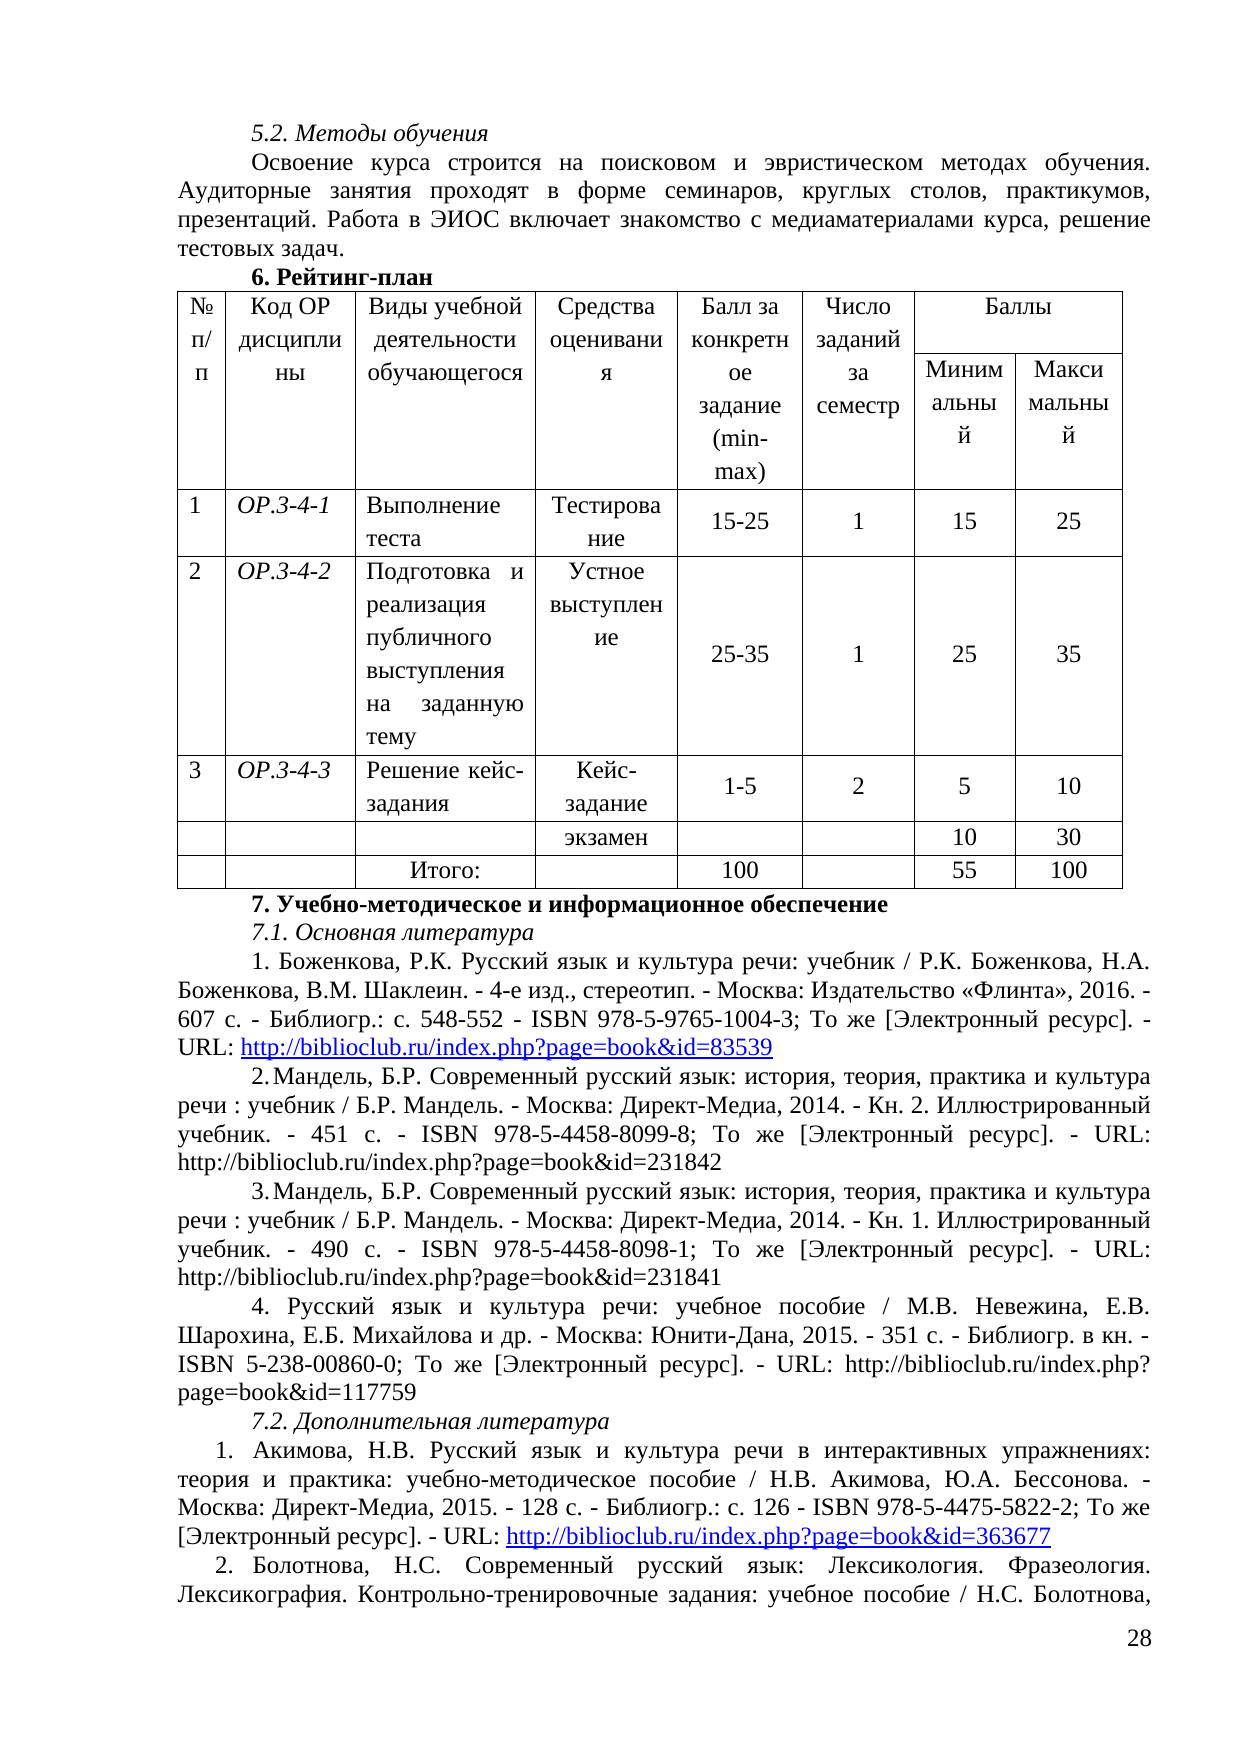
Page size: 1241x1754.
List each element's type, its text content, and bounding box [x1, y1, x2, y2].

text 7. Учебно-методическое и информационное обеспечение [177, 889, 1152, 917]
table_cell 1 [803, 557, 914, 754]
table_cell 30 [1016, 822, 1122, 854]
text 6. Рейтинг-план [177, 262, 1152, 291]
text 4. Русский язык и культура речи: учебное пособие / М.В. Невежина, Е.В. Шарохина, Е.Б. Михайлова и др. - Москва: Юнити-Дана, 2015. - 351 с. - Библиогр. в кн. - ISBN 5-238-00860-0; То же [Электронный ресурс]. - URL: http://biblioclub.ru/index.php?page=book&id=117759 [177, 1291, 1152, 1406]
table_header Код ОР дисциплины [226, 292, 355, 489]
table_cell Подготовка и реализация публичного выступления на заданную тему [356, 557, 535, 754]
table_cell 2 [803, 756, 914, 821]
table_cell ОР.3-4-1 [226, 490, 355, 556]
table_cell 15-25 [678, 490, 802, 556]
table_header Число заданий за семестр [803, 292, 914, 489]
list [177, 1550, 1152, 1607]
table_cell Тестирование [536, 490, 677, 556]
table_cell Кейс-задание [536, 756, 677, 821]
table_cell 1 [803, 490, 914, 556]
table_cell 1-5 [678, 756, 802, 821]
table_cell Устное выступление [536, 557, 677, 754]
text 7.1. Основная литература [177, 917, 1152, 946]
table_cell Максимальный [1016, 354, 1122, 489]
table_cell 100 [678, 856, 802, 888]
table_header № п/п [178, 292, 225, 489]
table_header Баллы [915, 292, 1122, 353]
table_header Балл за конкретное задание (min-max) [678, 292, 802, 489]
table_cell [226, 856, 355, 888]
table_cell [226, 822, 355, 854]
text Освоение курса строится на поисковом и эвристическом методах обучения. Аудиторные занятия проходят в форме семинаров, круглых столов, практикумов, презентаций. Работа в ЭИОС включает знакомство с медиаматериалами курса, решение тестовых задач. [177, 147, 1152, 262]
table_cell 10 [1016, 756, 1122, 821]
table_cell [678, 822, 802, 854]
table_cell [803, 856, 914, 888]
table_cell Минимальный [915, 354, 1015, 489]
table_cell 15 [915, 490, 1015, 556]
table_cell 25 [915, 557, 1015, 754]
table_cell [803, 822, 914, 854]
table_cell 10 [915, 822, 1015, 854]
list Акимова, Н.В. Русский язык и культура речи в интерактивных упражнениях: теория и практика: учебно-методическое пособие / Н.В. Акимова, Ю.А. Бессонова. - Москва: Директ-Медиа, 2015. - 128 с. - Библиогр.: с. 126 - ISBN 978-5-4475-5822-2; То же [Электронный ресурс]. - URL: http://biblioclub.ru/index.php?page=book&id=363677 [177, 1435, 1152, 1550]
table_header Виды учебной деятельности обучающегося [356, 292, 535, 489]
table_cell 5 [915, 756, 1015, 821]
table_cell [356, 822, 535, 854]
text 3. Мандель, Б.Р. Современный русский язык: история, теория, практика и культура речи : учебник / Б.Р. Мандель. - Москва: Директ-Медиа, 2014. - Кн. 1. Иллюстрированный учебник. - 490 с. - ISBN 978-5-4458-8098-1; То же [Электронный ресурс]. - URL: http://biblioclub.ru/index.php?page=book&id=231841 [177, 1176, 1152, 1291]
table_cell 55 [915, 856, 1015, 888]
table_cell 25-35 [678, 557, 802, 754]
table_cell [536, 856, 677, 888]
text 2. Мандель, Б.Р. Современный русский язык: история, теория, практика и культура речи : учебник / Б.Р. Мандель. - Москва: Директ-Медиа, 2014. - Кн. 2. Иллюстрированный учебник. - 451 с. - ISBN 978-5-4458-8099-8; То же [Электронный ресурс]. - URL: http://biblioclub.ru/index.php?page=book&id=231842 [177, 1061, 1152, 1176]
table_cell [178, 856, 225, 888]
text 7.2. Дополнительная литература [177, 1406, 1152, 1435]
table_cell 2 [178, 557, 225, 754]
table_cell Итого: [356, 856, 535, 888]
table_cell [178, 822, 225, 854]
text 5.2. Методы обучения [177, 118, 1152, 147]
text 1. Боженкова, Р.К. Русский язык и культура речи: учебник / Р.К. Боженкова, Н.А. Боженкова, В.М. Шаклеин. - 4-е изд., стереотип. - Москва: Издательство «Флинта», 2016. - 607 с. - Библиогр.: с. 548-552 - ISBN 978-5-9765-1004-3; То же [Электронный ресурс]. - URL: http://biblioclub.ru/index.php?page=book&id=83539 [177, 946, 1152, 1061]
table_cell ОР.3-4-3 [226, 756, 355, 821]
table_cell 100 [1016, 856, 1122, 888]
table_cell 35 [1016, 557, 1122, 754]
table_cell ОР.3-4-2 [226, 557, 355, 754]
table_cell Выполнение теста [356, 490, 535, 556]
table_cell 25 [1016, 490, 1122, 556]
table_header Средства оценивания [536, 292, 677, 489]
table_cell 1 [178, 490, 225, 556]
table_cell экзамен [536, 822, 677, 854]
table_cell 3 [178, 756, 225, 821]
table_cell Решение кейс-задания [356, 756, 535, 821]
